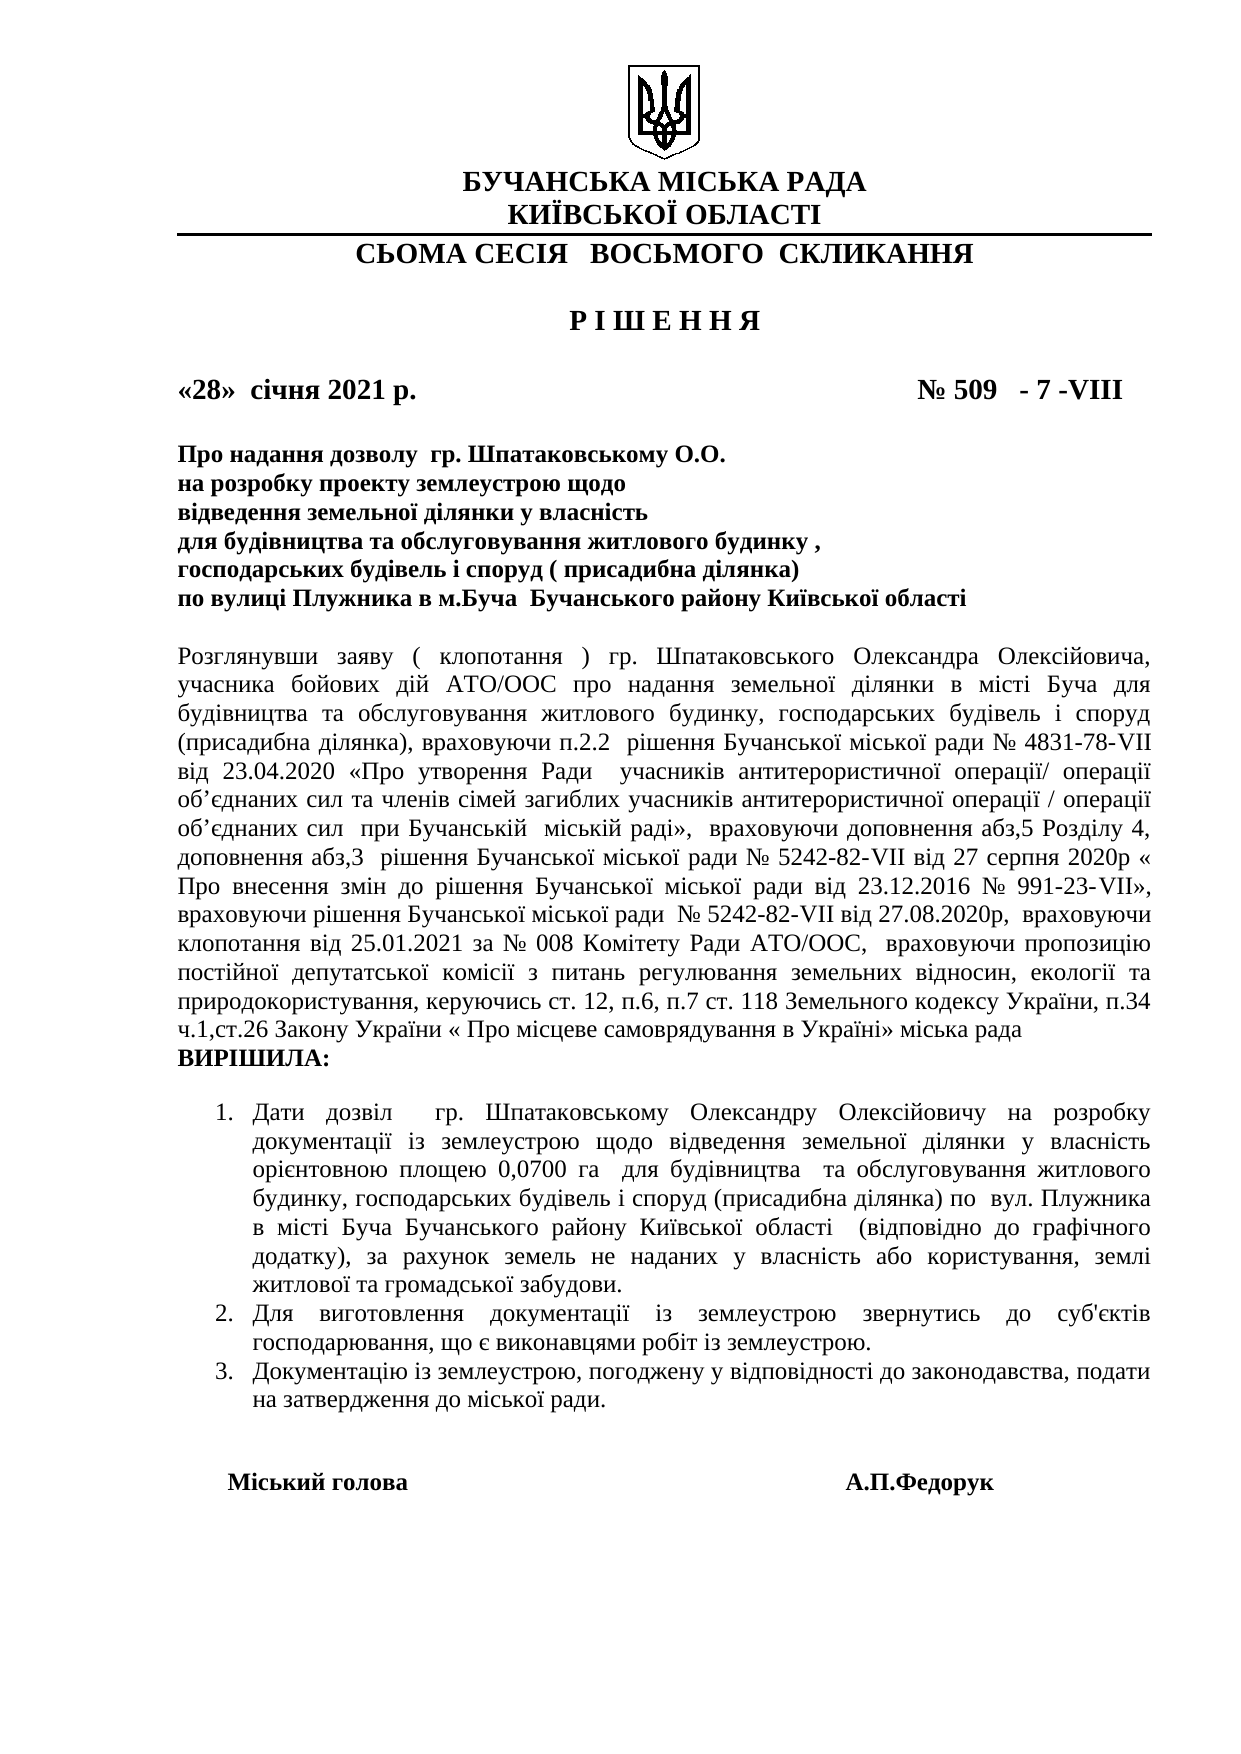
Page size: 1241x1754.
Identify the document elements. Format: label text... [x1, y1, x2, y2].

list Для виготовлення документації із землеустрою звернутись до суб'єктів господарювання, що є виконавцями робіт із землеустрою. [215, 1298, 1152, 1356]
text господарських будівель і споруд ( присадибна ділянка) [177, 554, 1152, 583]
text СЬОМА СЕСІЯ ВОСЬМОГО СКЛИКАННЯ [177, 236, 1152, 270]
text «28» січня 2021 р. № 509 - 7 -VІІІ [177, 372, 1152, 406]
text БУЧАНСЬКА МІСЬКА РАДА [177, 164, 1152, 197]
list Документацію із землеустрою, погоджену у відповідності до законодавства, подати на затвердження до міської ради. [215, 1356, 1152, 1413]
list Дати дозвіл гр. Шпатаковському Олександру Олексійовичу на розробку документації із землеустрою щодо відведення земельної ділянки у власність орієнтовною площею 0,0700 га для будівництва та обслуговування житлового будинку, господарських будівель і споруд (присадибна ділянка) по вул. Плужника в місті Буча Бучанського району Київської області (відповідно до графічного додатку), за рахунок земель не наданих у власність або користування, землі житлової та громадської забудови. [215, 1097, 1152, 1298]
text Розглянувши заяву ( клопотання ) гр. Шпатаковського Олександра Олексійовича, учасника бойових дій АТО/ООС про надання земельної ділянки в місті Буча для будівництва та обслуговування житлового будинку, господарських будівель і споруд (присадибна ділянка), враховуючи п.2.2 рішення Бучанської міської ради № 4831-78-VІІ від 23.04.2020 «Про утворення Ради учасників антитерористичної операції/ операції об’єднаних сил та членів сімей загиблих учасників антитерористичної операції / операції об’єднаних сил при Бучанській міській раді», враховуючи доповнення абз,5 Розділу 4, доповнення абз,3 рішення Бучанської міської ради № 5242-82-VІІ від 27 серпня 2020р « Про внесення змін до рішення Бучанської міської ради від 23.12.2016 № 991-23-VІІ», враховуючи рішення Бучанської міської ради № 5242-82-VІІ від 27.08.2020р, враховуючи клопотання від 25.01.2021 за № 008 Комітету Ради АТО/ООС, враховуючи пропозицію постійної депутатської комісії з питань регулювання земельних відносин, екології та природокористування, керуючись ст. 12, п.6, п.7 ст. 118 Земельного кодексу України, п.34 ч.1,ст.26 Закону України « Про місцеве самоврядування в Україні» міська рада [177, 641, 1152, 1043]
text Р І Ш Е Н Н Я [177, 303, 1152, 337]
text для будівництва та обслуговування житлового будинку , [177, 526, 1152, 554]
text відведення земельної ділянки у власність [177, 497, 1152, 526]
text на розробку проекту землеустрою щодо [177, 468, 1152, 497]
text КИЇВСЬКОЇ ОБЛАСТІ [177, 197, 1152, 233]
text ВИРІШИЛА: [177, 1043, 1152, 1072]
text Міський голова А.П.Федорук [177, 1467, 1152, 1496]
text по вулиці Плужника в м.Буча Бучанського району Київської області [177, 583, 1152, 612]
text Про надання дозволу гр. Шпатаковському О.О. [177, 439, 1152, 468]
